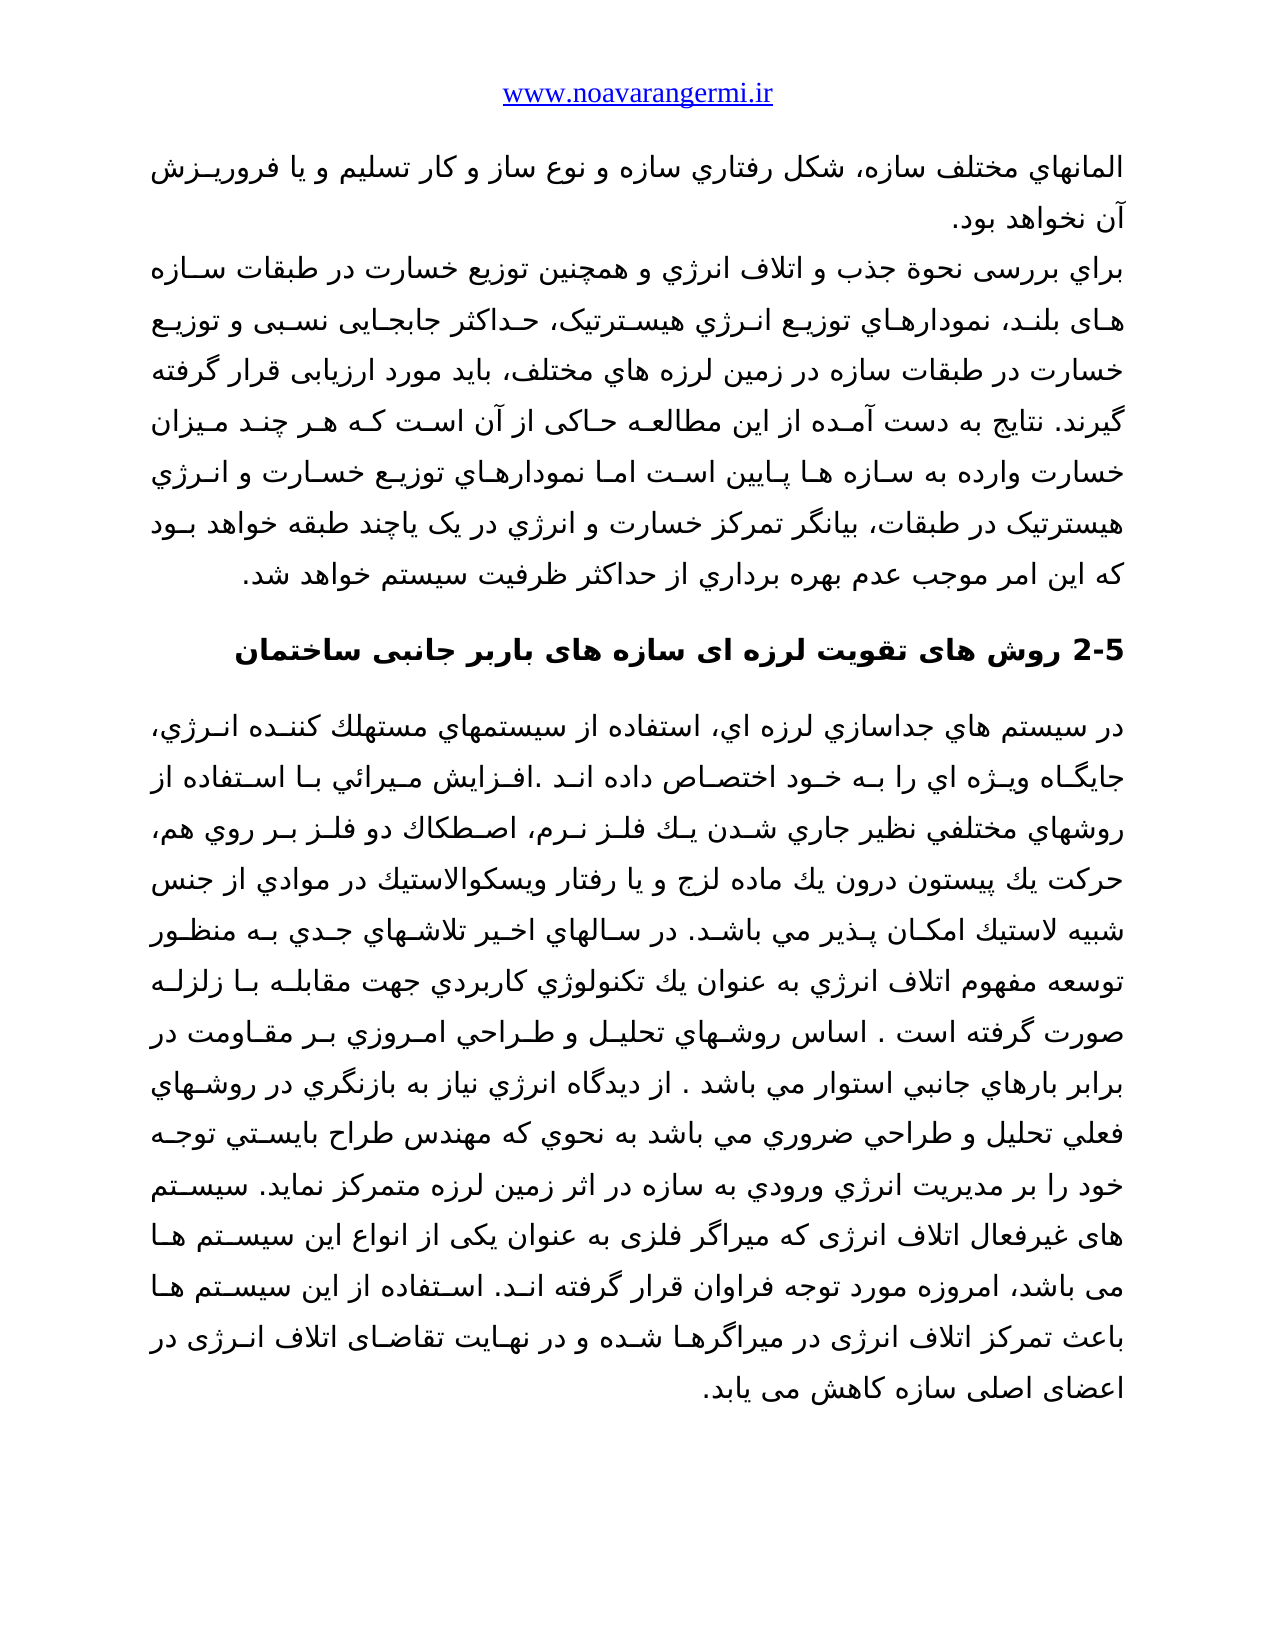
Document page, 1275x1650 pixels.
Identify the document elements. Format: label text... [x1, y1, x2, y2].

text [150, 150, 1125, 235]
text 2-5 روش های تقویت لرزه ای سازه های باربر جانبی ساختمان [150, 633, 1125, 667]
text در سيستم هاي جداسازي لرزه اي، استفاده از سيستمهاي مستهلك كننده انرژي، جايگاه ويژه اي را به خود اختصاص داده اند .افزايش ميرائي با استفاده از روشهاي مختلفي نظير جاري شدن يك فلز نرم، اصطكاك دو فلز بر روي هم، حركت يك پيستون درون يك ماده لزج و يا رفتار ويسكوالاستيك در موادي از جنس شبيه لاستيك امكان پذير مي باشد. در سالهاي اخير تلاشهاي جدي به منظور توسعه مفهوم اتلاف انرژي به عنوان يك تكنولوژي كاربردي جهت مقابله با زلزله صورت گرفته است . اساس روشهاي تحليل و طراحي امروزي بر مقاومت در برابر بارهاي جانبي استوار مي باشد . از ديدگاه انرژي نياز به بازنگري در روشهاي فعلي تحليل و طراحي ضروري مي باشد به نحوي كه مهندس طراح بايستي توجه خود را بر مديريت انرژي ورودي به سازه در اثر زمين لرزه متمركز نمايد. سیستم های غیرفعال اتلاف انرژی که میراگر فلزی به عنوان یکی از انواع این سیستم ها می باشد، امروزه مورد توجه فراوان قرار گرفته اند. استفاده از این سیستم ها باعث تمرکز اتلاف انرژی در میراگرها شده و در نهایت تقاضای اتلاف انرژی در اعضای اصلی سازه کاهش می یابد. [150, 709, 1125, 1406]
text براي بررسی نحوة جذب و اتلاف انرژي و همچنین توزیع خسارت در طبقات سازه های بلند، نمودارهاي توزیع انرژي هیسترتیک، حداکثر جابجایی نسبی و توزیع خسارت در طبقات سازه در زمین لرزه هاي مختلف، باید مورد ارزیابی قرار گرفته گیرند. نتایج به دست آمده از این مطالعه حاکی از آن است که هر چند میزان خسارت وارده به سازه ها پایین است اما نمودارهاي توزیع خسارت و انرژي هیسترتیک در طبقات، بیانگر تمرکز خسارت و انرژي در یک یاچند طبقه خواهد بود که این امر موجب عدم بهره برداري از حداکثر ظرفیت سیستم خواهد شد. [150, 252, 1125, 591]
